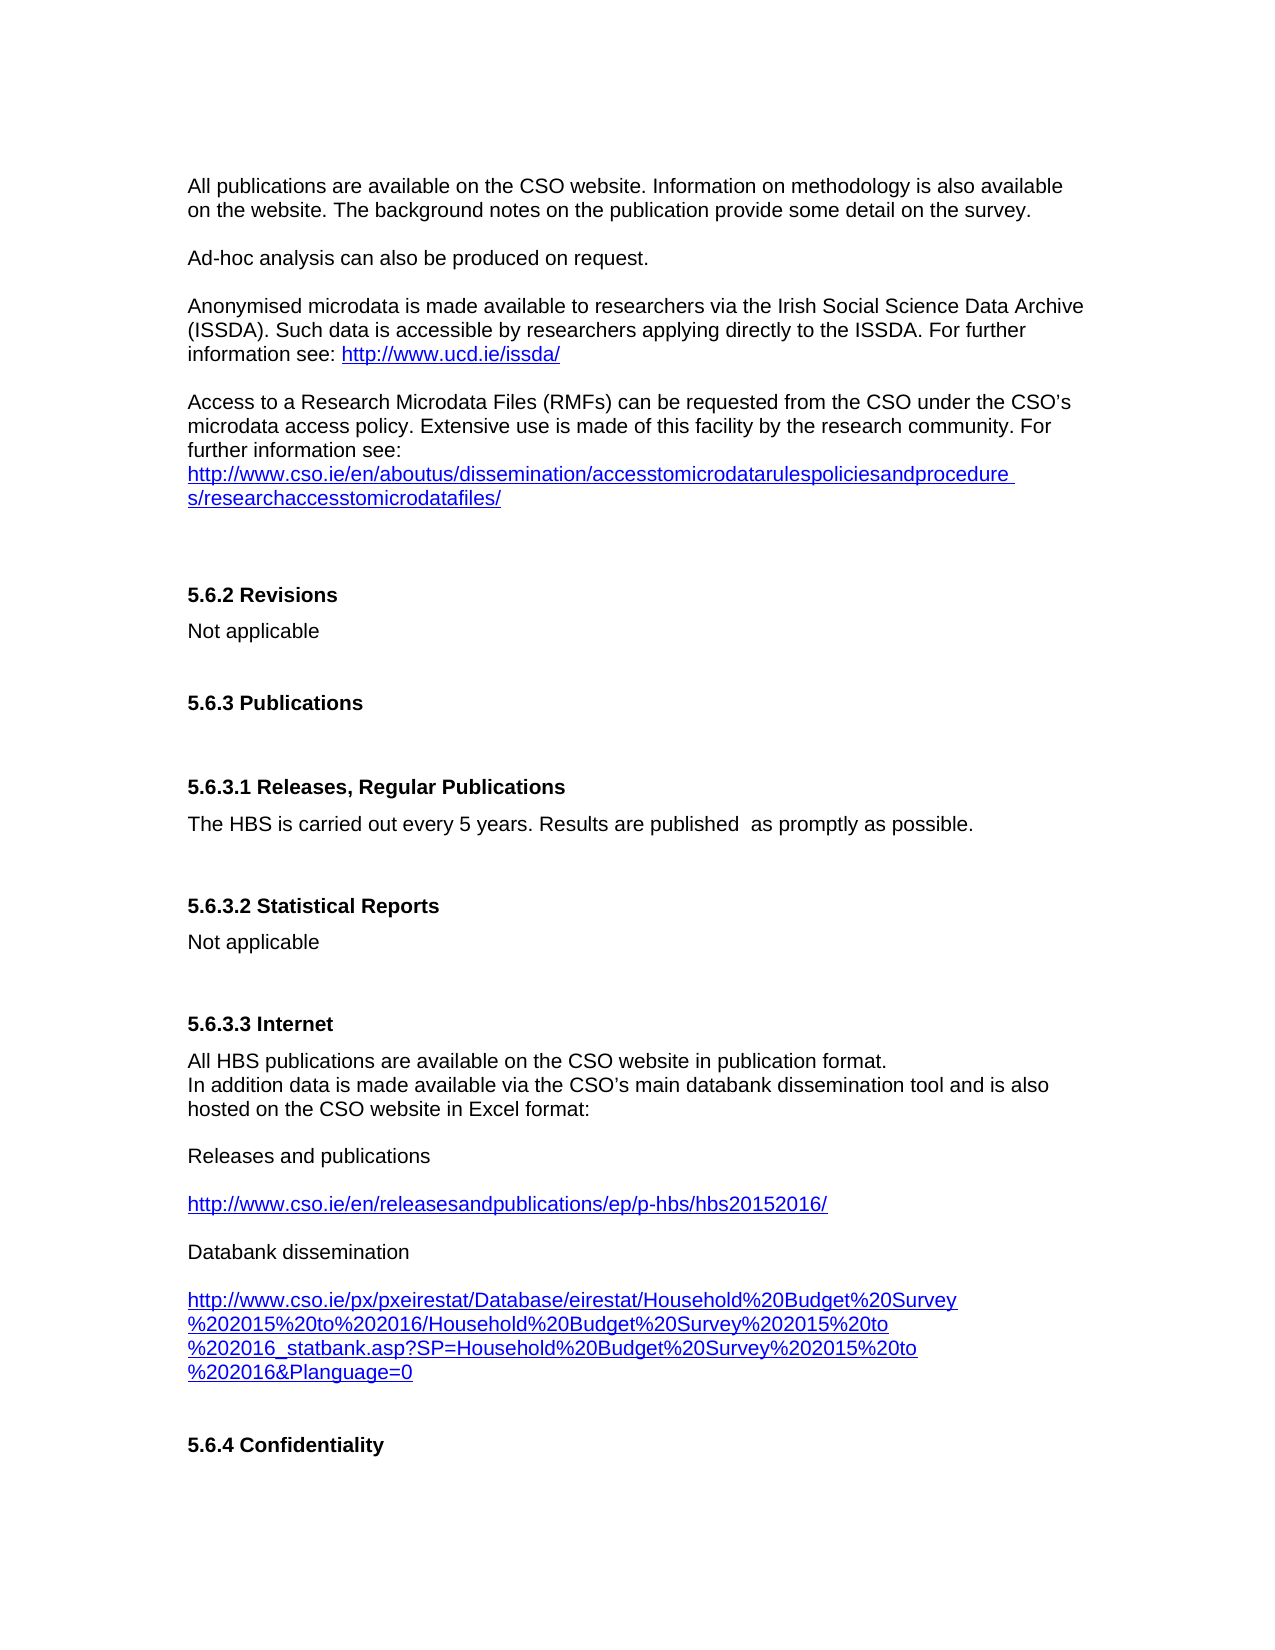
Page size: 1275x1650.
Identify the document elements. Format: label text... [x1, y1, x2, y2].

text 5.6.2 Revisions [187, 582, 1087, 606]
text 5.6.3.1 Releases, Regular Publications [187, 775, 1087, 799]
text All HBS publications are available on the CSO website in publication format. [187, 1048, 1087, 1072]
text http://www.cso.ie/px/pxeirestat/Database/eirestat/Household%20Budget%20Survey%202015%20to%202016/Household%20Budget%20Survey%202015%20to%202016_statbank.asp?SP=Household%20Budget%20Survey%202015%20to%202016&Planguage=0 [187, 1288, 1087, 1384]
text In addition data is made available via the CSO’s main databank dissemination tool and is also hosted on the CSO website in Excel format: [187, 1072, 1087, 1120]
text 5.6.4 Confidentiality [187, 1433, 1087, 1457]
text 5.6.3.3 Internet [187, 1012, 1087, 1036]
text http://www.cso.ie/en/releasesandpublications/ep/p-hbs/hbs20152016/ [187, 1192, 1087, 1216]
text Anonymised microdata is made available to researchers via the Irish Social Science Data Archive (ISSDA). Such data is accessible by researchers applying directly to the ISSDA. For further information see: http://www.ucd.ie/issda/ [187, 294, 1087, 366]
text 5.6.3 Publications [187, 691, 1087, 715]
text Access to a Research Microdata Files (RMFs) can be requested from the CSO under the CSO’s microdata access policy. Extensive use is made of this facility by the research community. For further information see: [187, 390, 1087, 462]
text 5.6.3.2 Statistical Reports [187, 893, 1087, 917]
text Not applicable [187, 619, 1087, 643]
text Releases and publications [187, 1144, 1087, 1168]
text Ad-hoc analysis can also be produced on request. [187, 246, 1087, 270]
text All publications are available on the CSO website. Information on methodology is also available on the website. The background notes on the publication provide some detail on the survey. [187, 174, 1087, 222]
text Not applicable [187, 930, 1087, 954]
text The HBS is carried out every 5 years. Results are published as promptly as possible. [187, 812, 1087, 836]
text http://www.cso.ie/en/aboutus/dissemination/accesstomicrodatarulespoliciesandprocedure s/researchaccesstomicrodatafiles/ [187, 462, 1087, 509]
text Databank dissemination [187, 1240, 1087, 1264]
